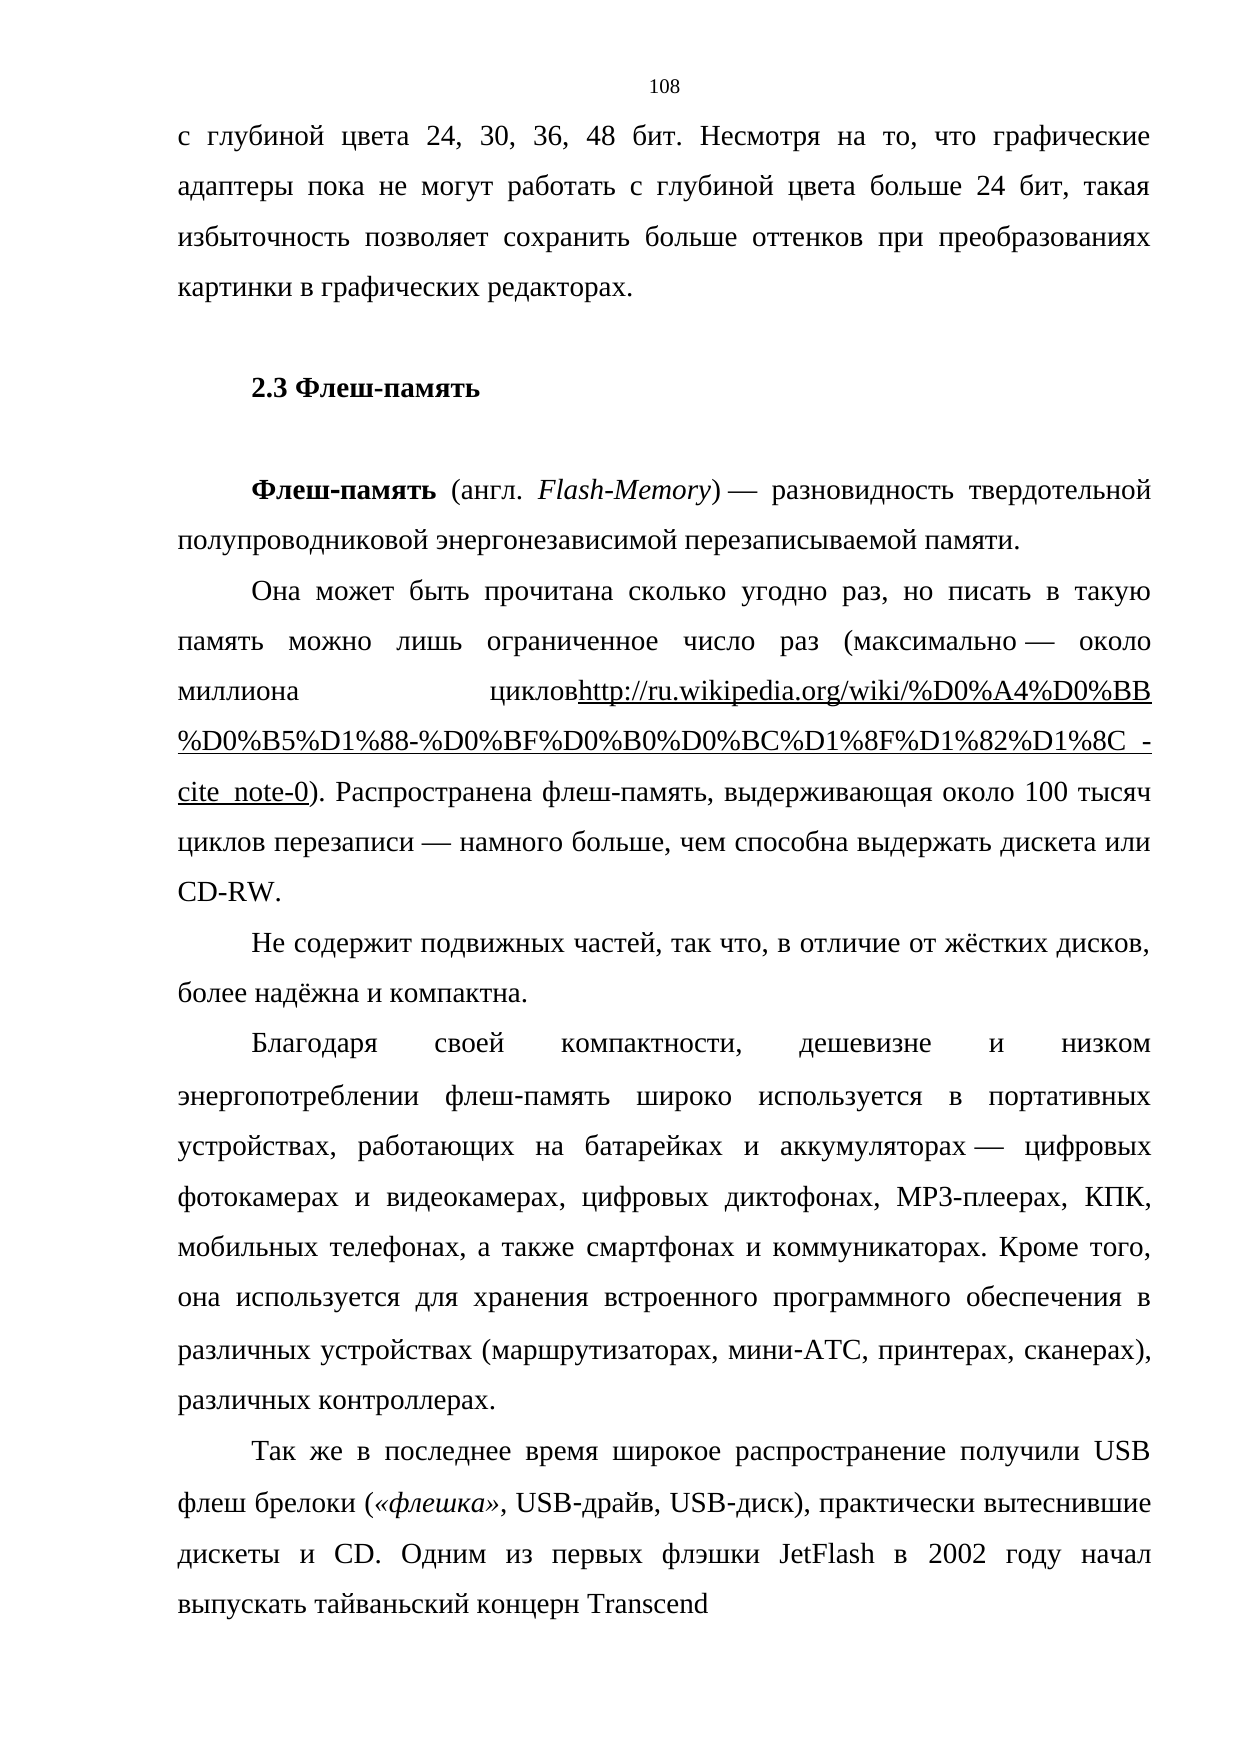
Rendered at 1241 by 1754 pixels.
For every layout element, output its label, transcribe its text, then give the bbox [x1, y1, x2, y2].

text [177, 118, 1152, 303]
text Так же в последнее время широкое распространение получили USB флеш брелоки («флешка», USB‐драйв, USB‐диск), практически вытеснившие дискеты и CD. Одним из первых флэшки JetFlash в 2002 году начал выпускать тайваньский концерн Transcend [177, 1433, 1152, 1619]
text Флеш‐память (англ. Flash-Memory) — разновидность твердотельной полупроводниковой энергонезависимой перезаписываемой памяти. [177, 470, 1152, 556]
text Она может быть прочитана сколько угодно раз, но писать в такую память можно лишь ограниченное число раз (максимально — около миллиона цикловhttp://ru.wikipedia.org/wiki/%D0%A4%D0%BB%D0%B5%D1%88-%D0%BF%D0%B0%D0%BC%D1%8F%D1%82%D1%8C - cite_note-0). Распространена флеш-память, выдерживающая около 100 тысяч циклов перезаписи — намного больше, чем способна выдержать дискета или CD-RW. [177, 573, 1152, 753]
text Она может быть прочитана сколько угодно раз, но писать в такую память можно лишь ограниченное число раз (максимально — около миллиона цикловhttp://ru.wikipedia.org/wiki/%D0%A4%D0%BB%D0%B5%D1%88-%D0%BF%D0%B0%D0%BC%D1%8F%D1%82%D1%8C - cite_note-0). Распространена флеш-память, выдерживающая около 100 тысяч циклов перезаписи — намного больше, чем способна выдержать дискета или CD-RW. [177, 754, 1152, 908]
text Не содержит подвижных частей, так что, в отличие от жёстких дисков, более надёжна и компактна. [177, 925, 1152, 1009]
text Благодаря своей компактности, дешевизне и низком энергопотреблении флеш‐память широко используется в портативных устройствах, работающих на батарейках и аккумуляторах — цифровых фотокамерах и видеокамерах, цифровых диктофонах, MP3-плеерах, КПК, мобильных телефонах, а также смартфонах и коммуникаторах. Кроме того, она используется для хранения встроенного программного обеспечения в различных устройствах (маршрутизаторах, мини‐АТС, принтерах, сканерах), различных контроллерах. [177, 1025, 1152, 1416]
subtitle 2.3 Флеш-память [177, 370, 1152, 403]
